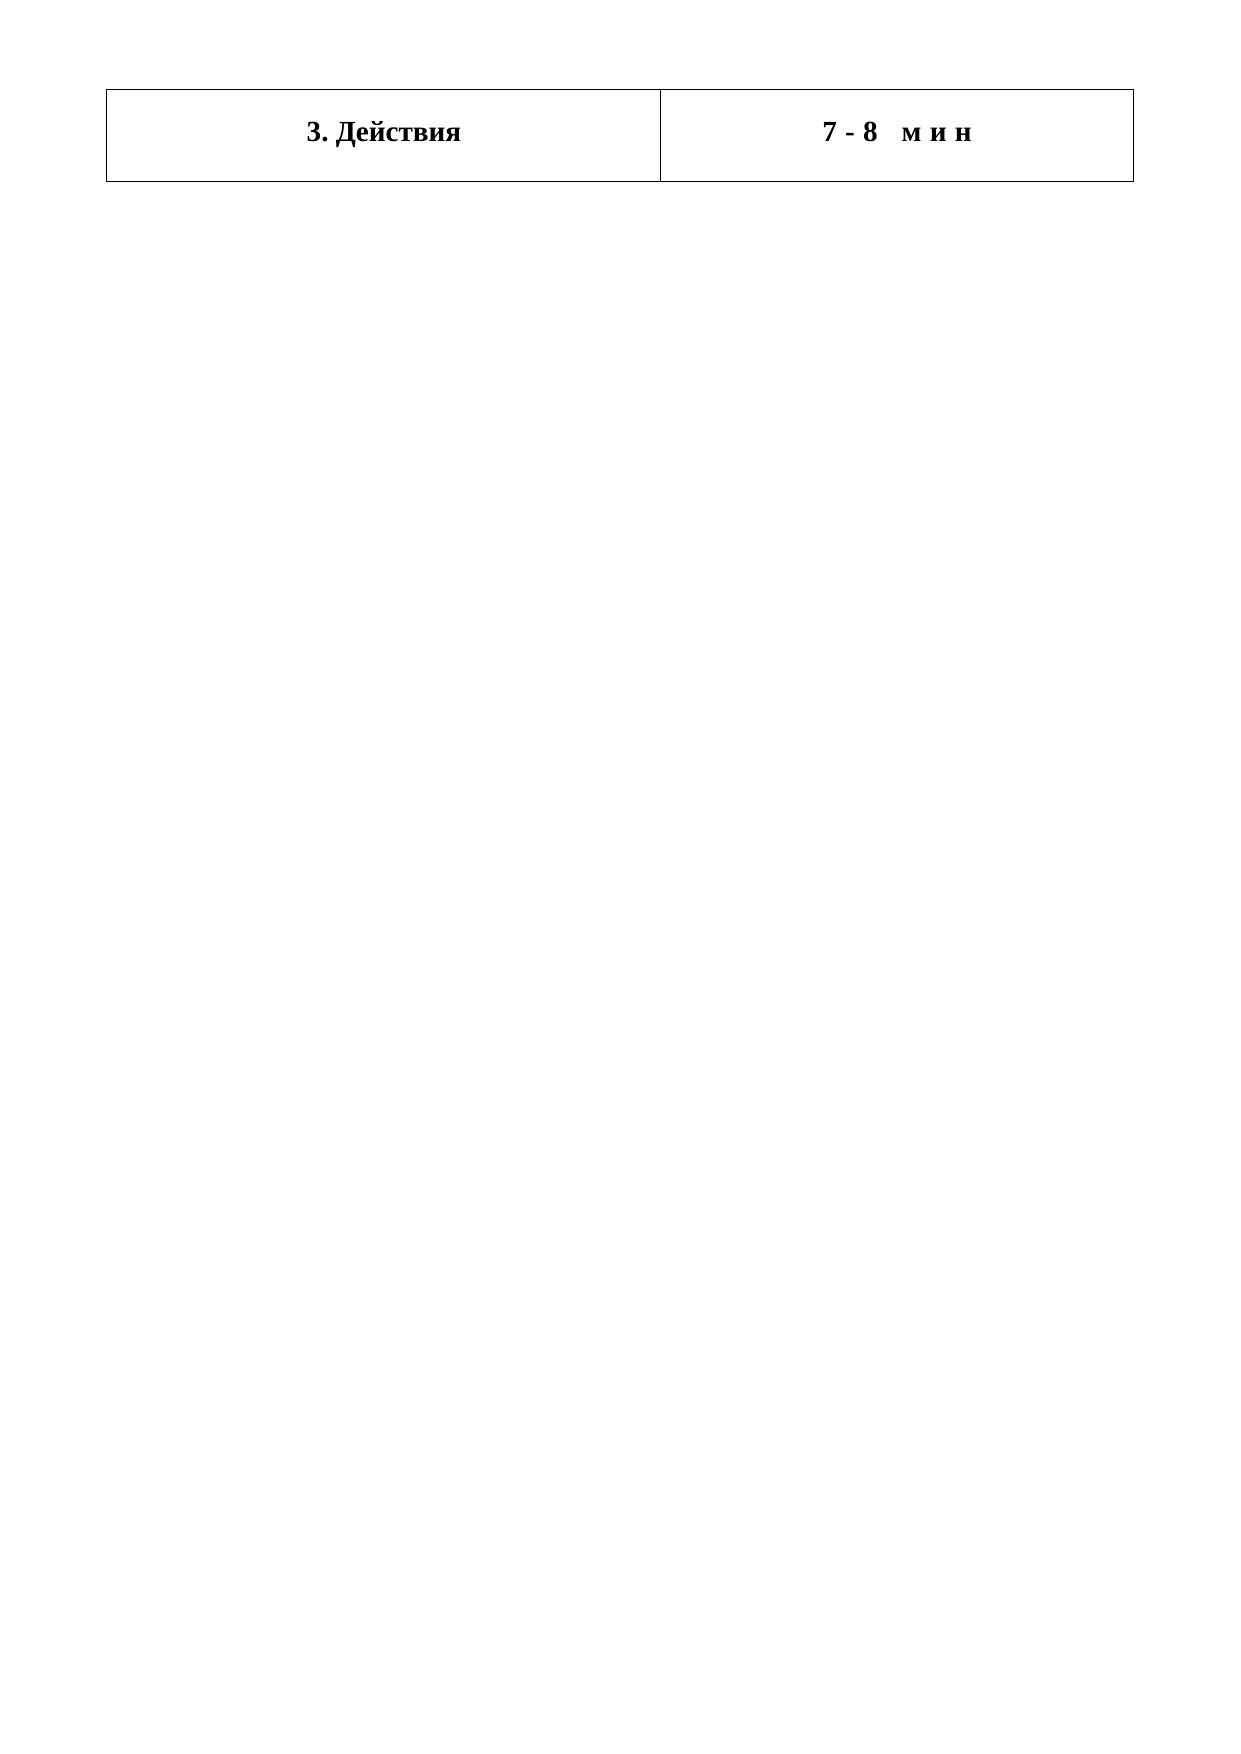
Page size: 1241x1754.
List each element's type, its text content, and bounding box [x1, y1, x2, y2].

table_header 7-8 мин [661, 90, 1133, 181]
table_header 3. Действия [107, 90, 660, 181]
